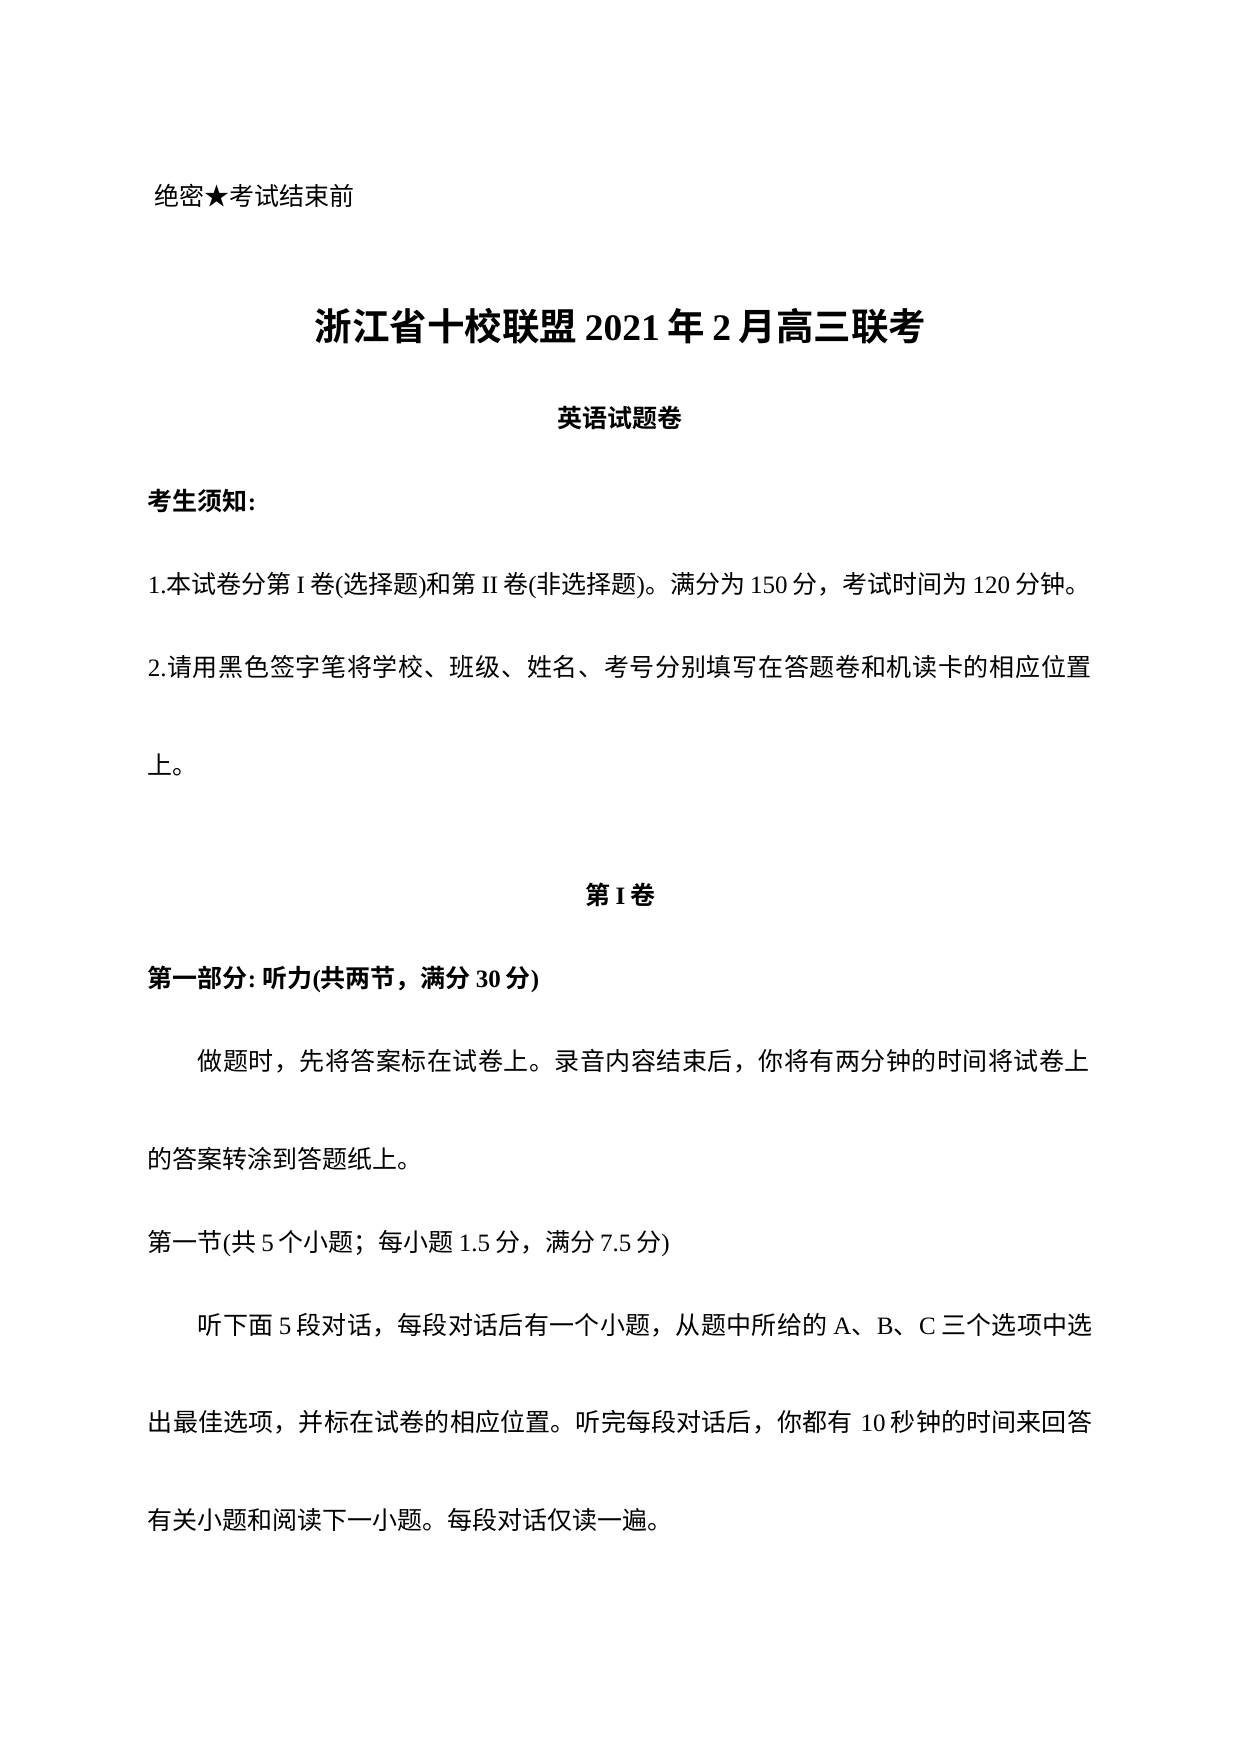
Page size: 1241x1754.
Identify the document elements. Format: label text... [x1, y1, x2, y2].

text 第一部分: 听力(共两节，满分30分) [148, 944, 1093, 1009]
text 浙江省十校联盟2021年2月高三联考 [148, 292, 1093, 357]
text 考生须知: [148, 467, 1093, 532]
text 第I卷 [148, 861, 1093, 926]
text 英语试题卷 [148, 384, 1093, 449]
text 做题时，先将答案标在试卷上。录音内容结束后，你将有两分钟的时间将试卷上的答案转涂到答题纸上。 [148, 1027, 1093, 1190]
text 听下面5段对话，每段对话后有一个小题，从题中所给的A、B、C三个选项中选出最佳选项，并标在试卷的相应位置。听完每段对话后，你都有10秒钟的时间来回答有关小题和阅读下一小题。每段对话仅读一遍。 [148, 1291, 1093, 1551]
text 第一节(共5个小题；每小题1.5分，满分7.5分) [148, 1208, 1093, 1273]
text 2.请用黑色签字笔将学校、班级、姓名、考号分别填写在答题卷和机读卡的相应位置上。 [148, 633, 1093, 796]
text 1.本试卷分第I卷(选择题)和第II卷(非选择题)。满分为150分，考试时间为120分钟。 [148, 550, 1093, 615]
text 绝密★考试结束前 [148, 162, 1093, 227]
